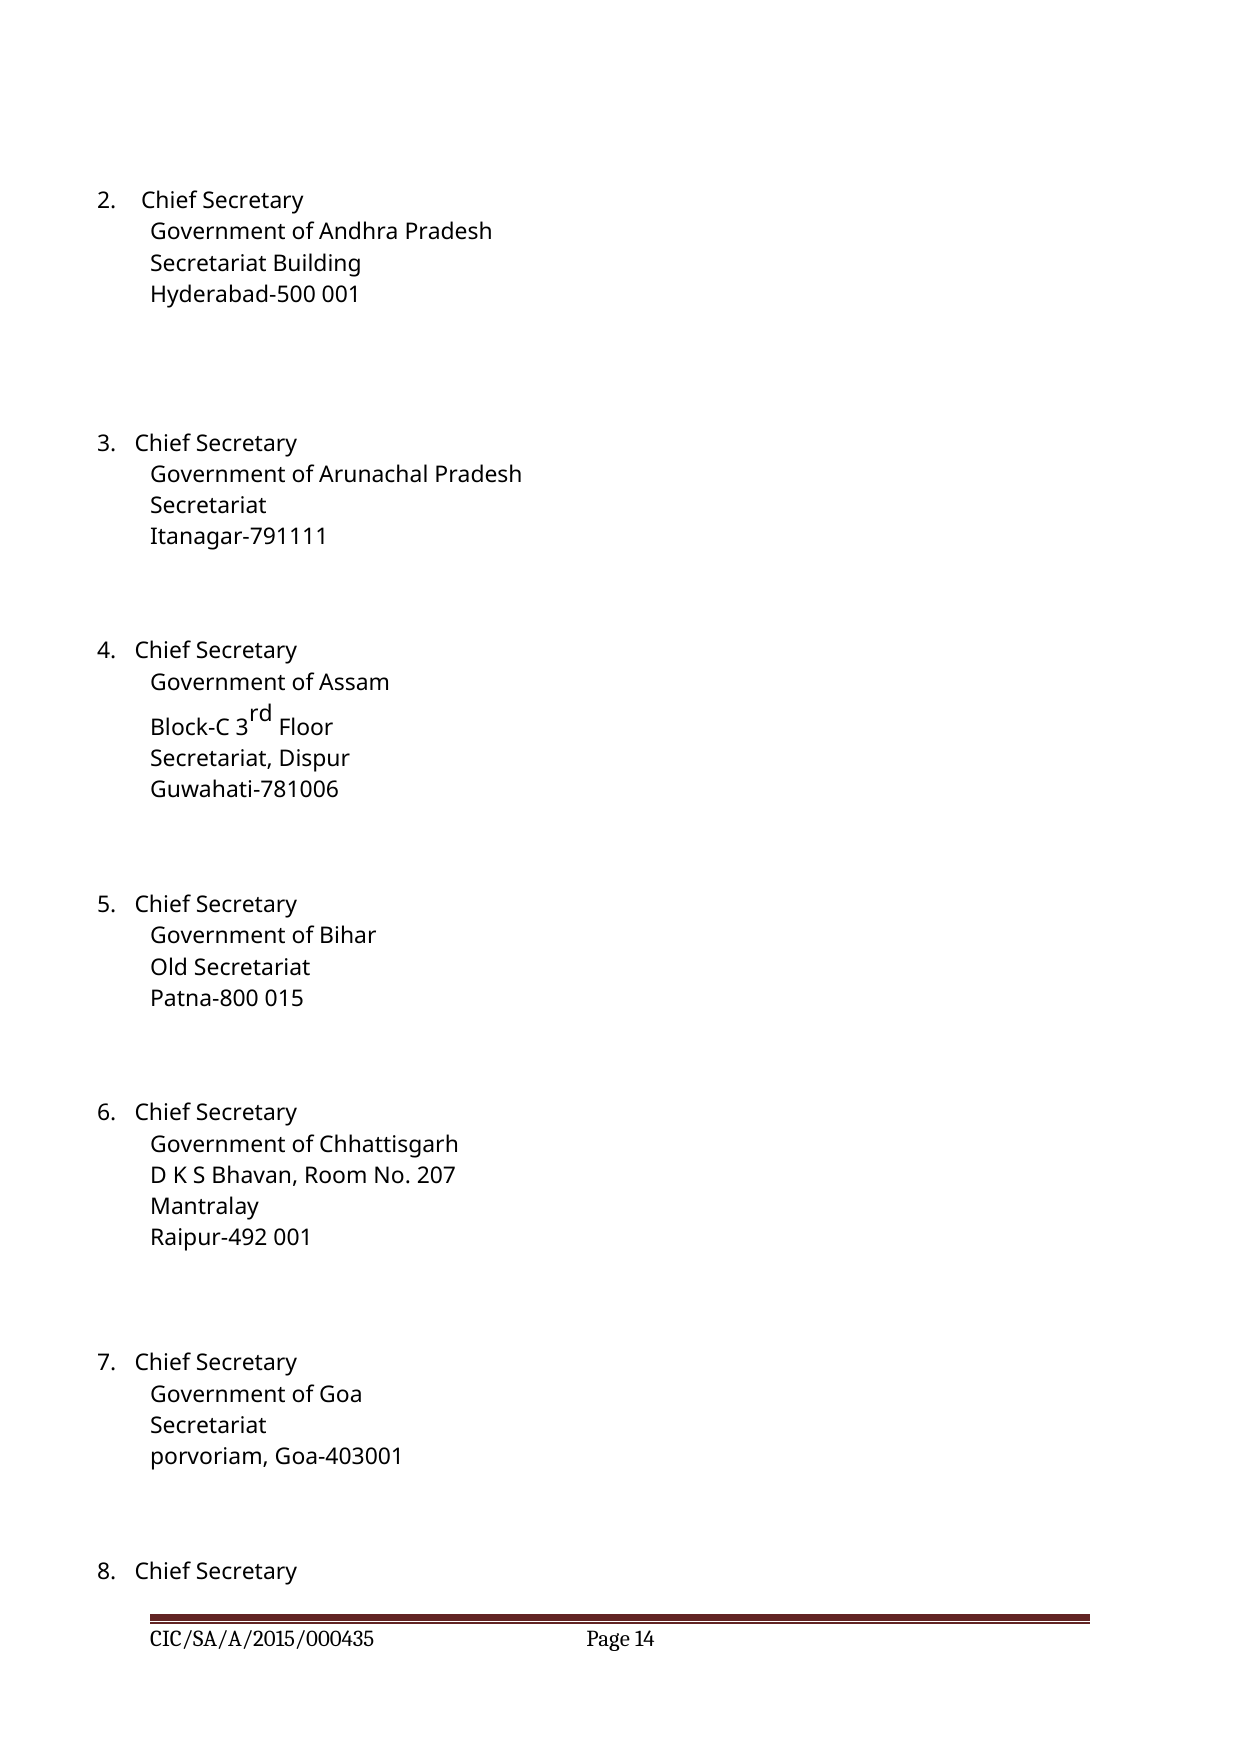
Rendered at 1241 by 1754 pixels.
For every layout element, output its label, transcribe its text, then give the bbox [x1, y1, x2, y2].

list Itanagar-791111 [134, 520, 1090, 551]
text Government of Arunachal Pradesh [150, 458, 1090, 489]
text Patna-800 015 [150, 982, 1090, 1013]
text Secretariat, Dispur [150, 742, 1090, 773]
list Chief Secretary [97, 888, 1090, 919]
list Chief Secretary [97, 1555, 1090, 1586]
text Government of Bihar [150, 919, 1090, 951]
text D K S Bhavan, Room No. 207 [150, 1159, 1090, 1190]
text Government of Goa [150, 1378, 1090, 1409]
list Chief Secretary [97, 634, 1090, 666]
text Guwahati-781006 [150, 773, 1090, 805]
text Raipur-492 001 [150, 1221, 1090, 1253]
list Chief Secretary [97, 1096, 1090, 1128]
text Government of Andhra Pradesh [150, 215, 1090, 247]
text Mantralay [150, 1190, 1090, 1221]
list Chief Secretary [97, 184, 1090, 215]
text Block-C 3rd Floor [150, 697, 1090, 742]
text Old Secretariat [150, 951, 1090, 982]
list Chief Secretary [97, 426, 1090, 458]
list Chief Secretary [97, 1346, 1090, 1378]
text Government of Assam [150, 666, 1090, 697]
text Secretariat [150, 1409, 1090, 1440]
list porvoriam, Goa-403001 [97, 1440, 1090, 1471]
text Secretariat [150, 489, 1090, 520]
text Secretariat Building [150, 247, 1090, 278]
text Government of Chhattisgarh [150, 1128, 1090, 1159]
list Hyderabad-500 001 [97, 278, 1090, 309]
